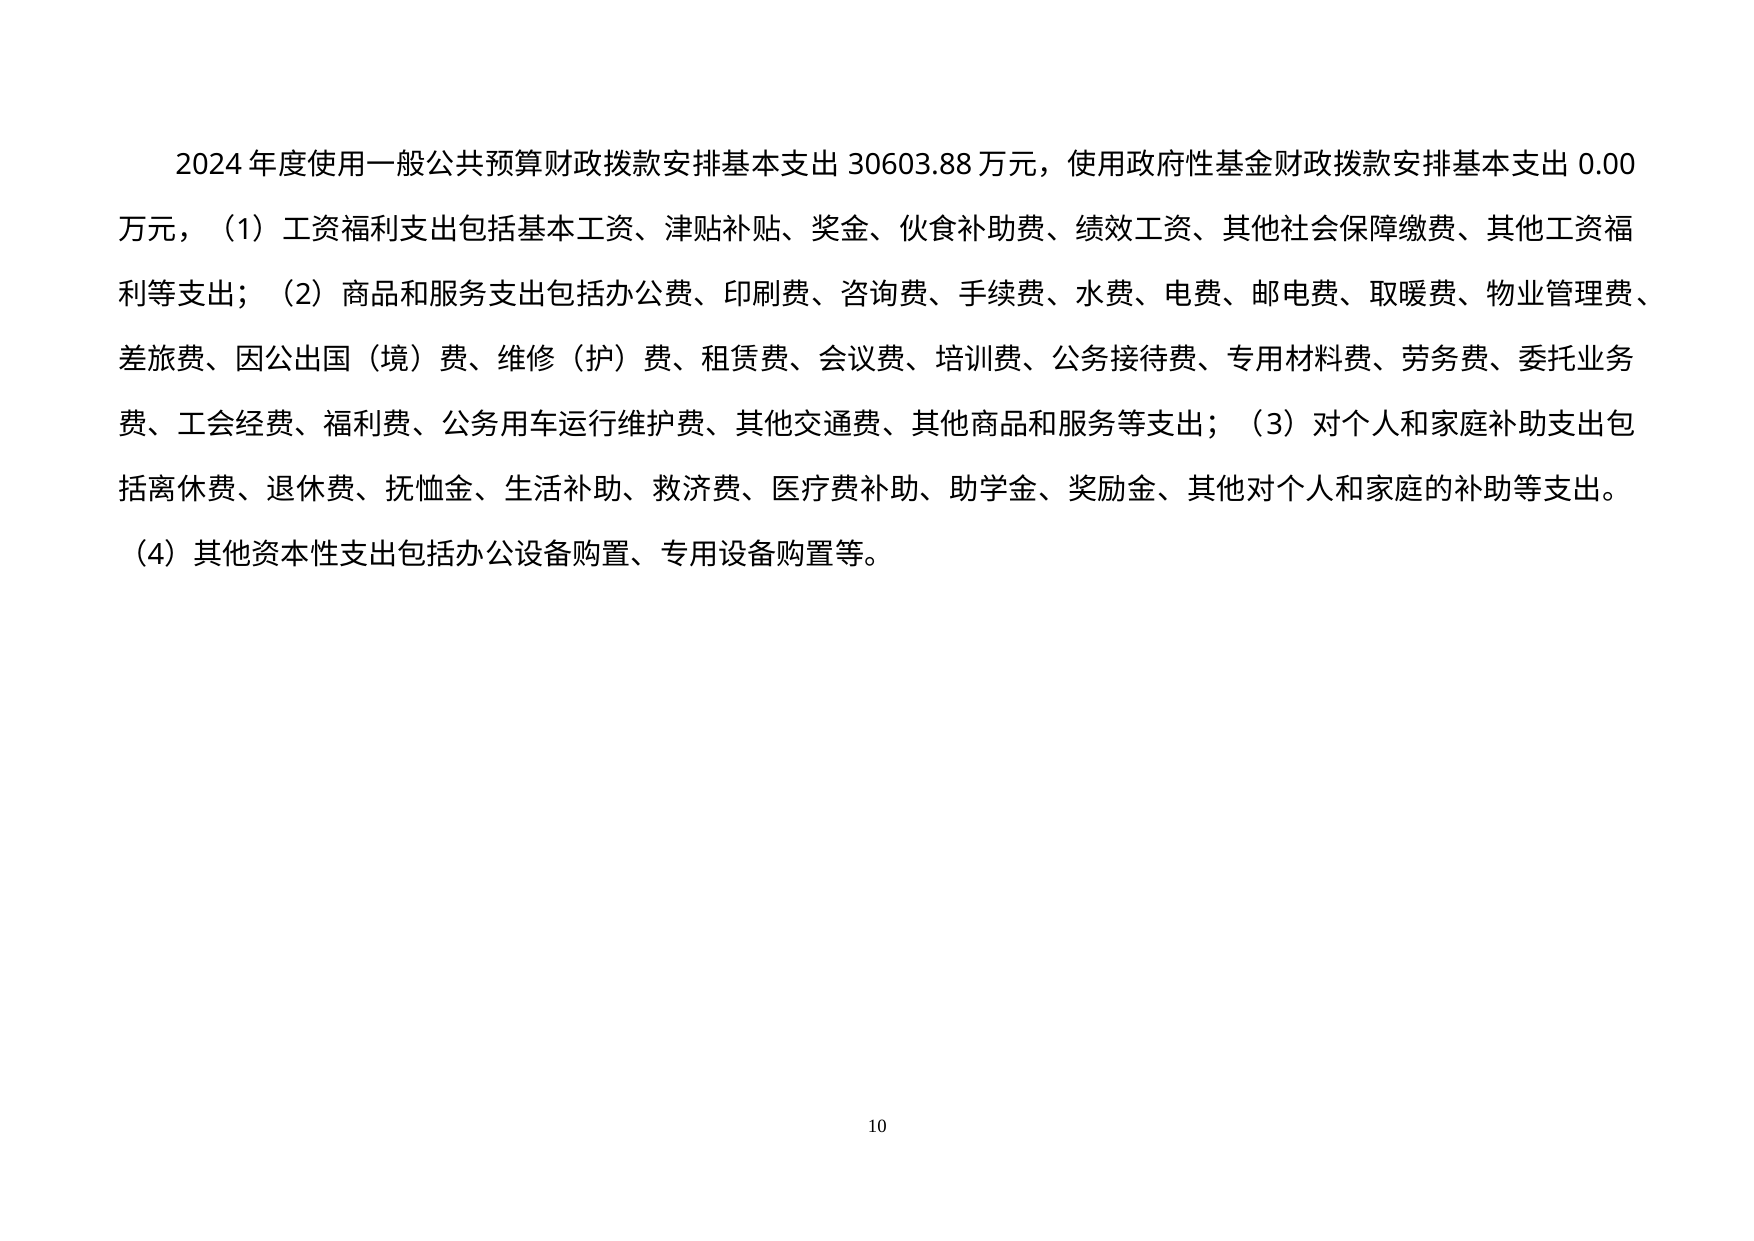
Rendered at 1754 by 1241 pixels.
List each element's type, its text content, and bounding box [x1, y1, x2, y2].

text 2024年度使用一般公共预算财政拨款安排基本支出30603.88万元，使用政府性基金财政拨款安排基本支出0.00万元，（1）工资福利支出包括基本工资、津贴补贴、奖金、伙食补助费、绩效工资、其他社会保障缴费、其他工资福利等支出；（2）商品和服务支出包括办公费、印刷费、咨询费、手续费、水费、电费、邮电费、取暖费、物业管理费、差旅费、因公出国（境）费、维修（护）费、租赁费、会议费、培训费、公务接待费、专用材料费、劳务费、委托业务费、工会经费、福利费、公务用车运行维护费、其他交通费、其他商品和服务等支出；（3）对个人和家庭补助支出包括离休费、退休费、抚恤金、生活补助、救济费、医疗费补助、助学金、奖励金、其他对个人和家庭的补助等支出。（4）其他资本性支出包括办公设备购置、专用设备购置等。 [118, 129, 1636, 584]
